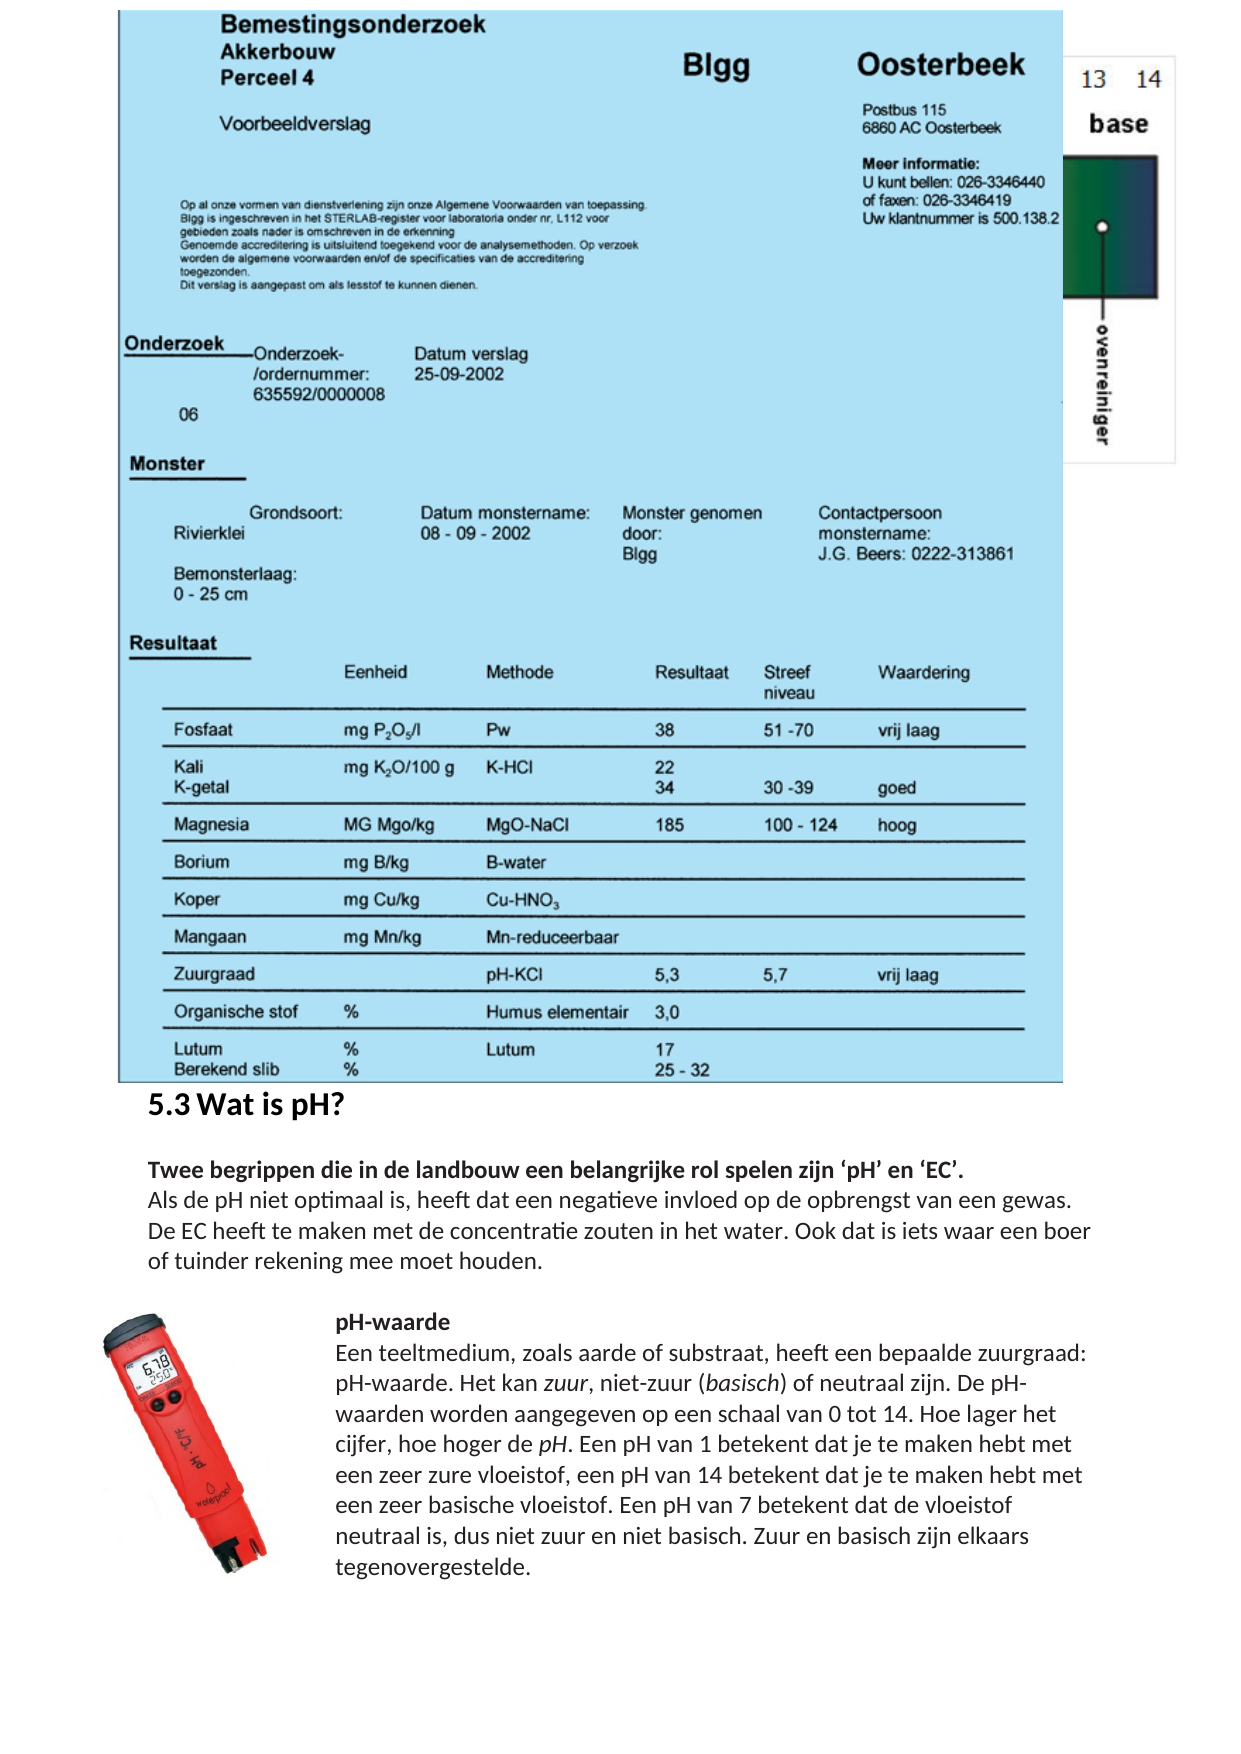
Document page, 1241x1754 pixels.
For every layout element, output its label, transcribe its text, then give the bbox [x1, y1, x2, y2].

text Een teeltmedium, zoals aarde of substraat, heeft een bepaalde zuurgraad: pH-waarde. Het kan zuur, niet-zuur (basisch) of neutraal zijn. De pH-waarden worden aangegeven op een schaal van 0 tot 14. Hoe lager het cijfer, hoe hoger de pH. Een pH van 1 betekent dat je te maken hebt met een zeer zure vloeistof, een pH van 14 betekent dat je te maken hebt met een zeer basische vloeistof. Een pH van 7 betekent dat de vloeistof neutraal is, dus niet zuur en niet basisch. Zuur en basisch zijn elkaars tegenovergestelde. [148, 1337, 1093, 1581]
text Als de pH niet optimaal is, heeft dat een negatieve invloed op de opbrengst van een gewas. [148, 1184, 1093, 1215]
text 5.3 Wat is pH? [148, 467, 1093, 1123]
text pH-waarde [148, 1306, 1093, 1337]
picture [1063, 53, 1179, 467]
text De EC heeft te maken met de concentratie zouten in het water. Ook dat is iets waar een boer of tuinder rekening mee moet houden. [148, 1215, 1093, 1276]
picture [53, 1312, 317, 1575]
text Twee begrippen die in de landbouw een belangrijke rol spelen zijn ‘pH’ en ‘EC’. [148, 1154, 1093, 1184]
